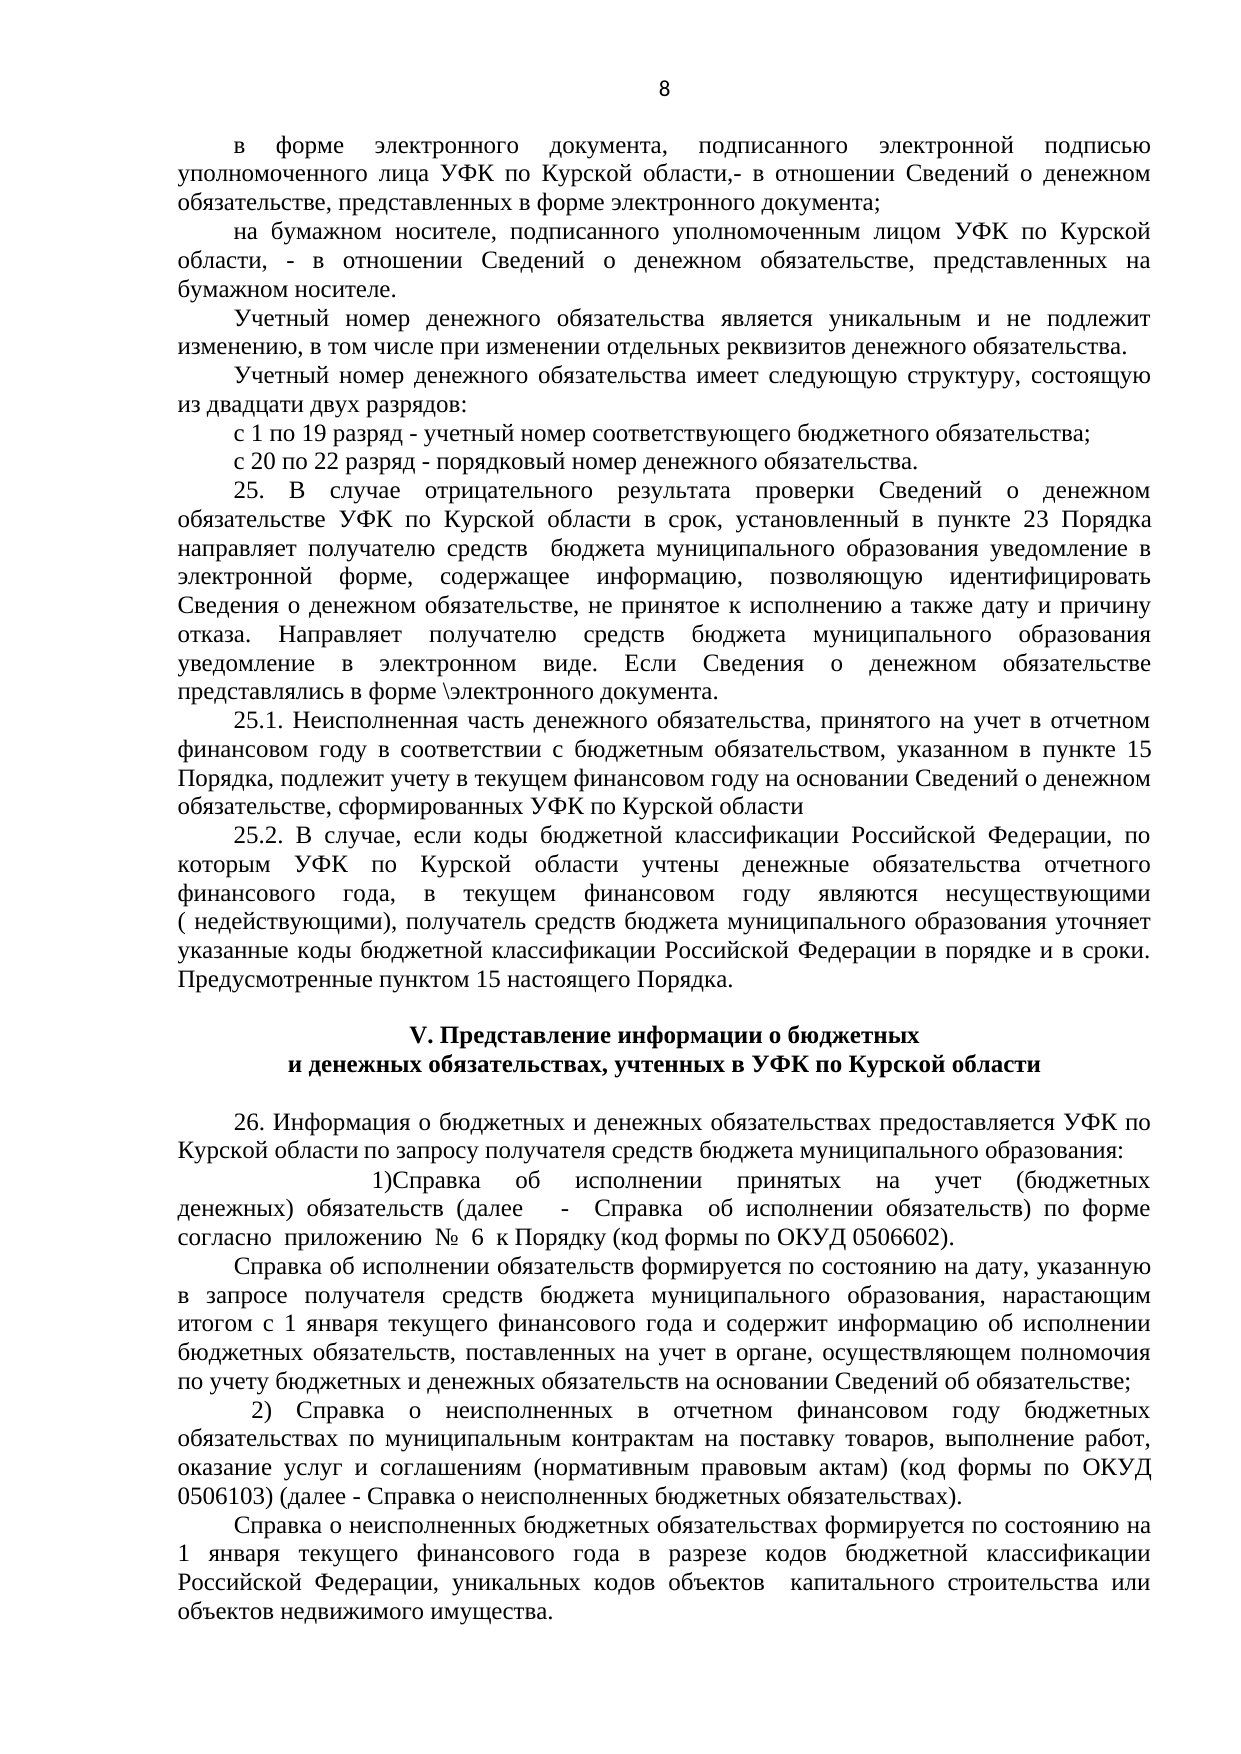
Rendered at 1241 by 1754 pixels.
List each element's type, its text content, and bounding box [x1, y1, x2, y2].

text 2) Справка о неисполненных в отчетном финансовом году бюджетных обязательствах по муниципальным контрактам на поставку товаров, выполнение работ, оказание услуг и соглашениям (нормативным правовым актам) (код формы по ОКУД 0506103) (далее - Справка о неисполненных бюджетных обязательствах). [177, 1395, 1152, 1510]
title V. Представление информации о бюджетных [177, 1021, 1152, 1049]
text 25. В случае отрицательного результата проверки Сведений о денежном обязательстве УФК по Курской области в срок, установленный в пункте 23 Порядка направляет получателю средств бюджета муниципального образования уведомление в электронной форме, содержащее информацию, позволяющую идентифицировать Сведения о денежном обязательстве, не принятое к исполнению а также дату и причину отказа. Направляет получателю средств бюджета муниципального образования уведомление в электронном виде. Если Сведения о денежном обязательстве представлялись в форме \электронного документа. [177, 475, 1152, 705]
text с 20 по 22 разряд - порядковый номер денежного обязательства. [177, 446, 1152, 475]
text Учетный номер денежного обязательства является уникальным и не подлежит изменению, в том числе при изменении отдельных реквизитов денежного обязательства. [177, 303, 1152, 360]
text Справка о неисполненных бюджетных обязательствах формируется по состоянию на 1 января текущего финансового года в разрезе кодов бюджетной классификации Российской Федерации, уникальных кодов объектов капитального строительства или объектов недвижимого имущества. [177, 1510, 1152, 1625]
text с 1 по 19 разряд - учетный номер соответствующего бюджетного обязательства; [177, 418, 1152, 446]
text на бумажном носителе, подписанного уполномоченным лицом УФК по Курской области, - в отношении Сведений о денежном обязательстве, представленных на бумажном носителе. [177, 216, 1152, 303]
text 25.2. В случае, если коды бюджетной классификации Российской Федерации, по которым УФК по Курской области учтены денежные обязательства отчетного финансового года, в текущем финансовом году являются несуществующими ( недействующими), получатель средств бюджета муниципального образования уточняет указанные коды бюджетной классификации Российской Федерации в порядке и в сроки. Предусмотренные пунктом 15 настоящего Порядка. [177, 820, 1152, 993]
title и денежных обязательствах, учтенных в УФК по Курской области [177, 1049, 1152, 1078]
text 26. Информация о бюджетных и денежных обязательствах предоставляется УФК по Курской области по запросу получателя средств бюджета муниципального образования: [177, 1107, 1152, 1165]
text Справка об исполнении обязательств формируется по состоянию на дату, указанную в запросе получателя средств бюджета муниципального образования, нарастающим итогом с 1 января текущего финансового года и содержит информацию об исполнении бюджетных обязательств, поставленных на учет в органе, осуществляющем полномочия по учету бюджетных и денежных обязательств на основании Сведений об обязательстве; [177, 1251, 1152, 1395]
text 25.1. Неисполненная часть денежного обязательства, принятого на учет в отчетном финансовом году в соответствии с бюджетным обязательством, указанном в пункте 15 Порядка, подлежит учету в текущем финансовом году на основании Сведений о денежном обязательстве, сформированных УФК по Курской области [177, 705, 1152, 820]
text 1)Справка об исполнении принятых на учет (бюджетных денежных) обязательств (далее - Справка об исполнении обязательств) по форме согласно приложению № 6 к Порядку (код формы по ОКУД 0506602). [177, 1165, 1152, 1251]
text Учетный номер денежного обязательства имеет следующую структуру, состоящую из двадцати двух разрядов: [177, 360, 1152, 418]
text в форме электронного документа, подписанного электронной подписью уполномоченного лица УФК по Курской области,- в отношении Сведений о денежном обязательстве, представленных в форме электронного документа; [177, 130, 1152, 216]
